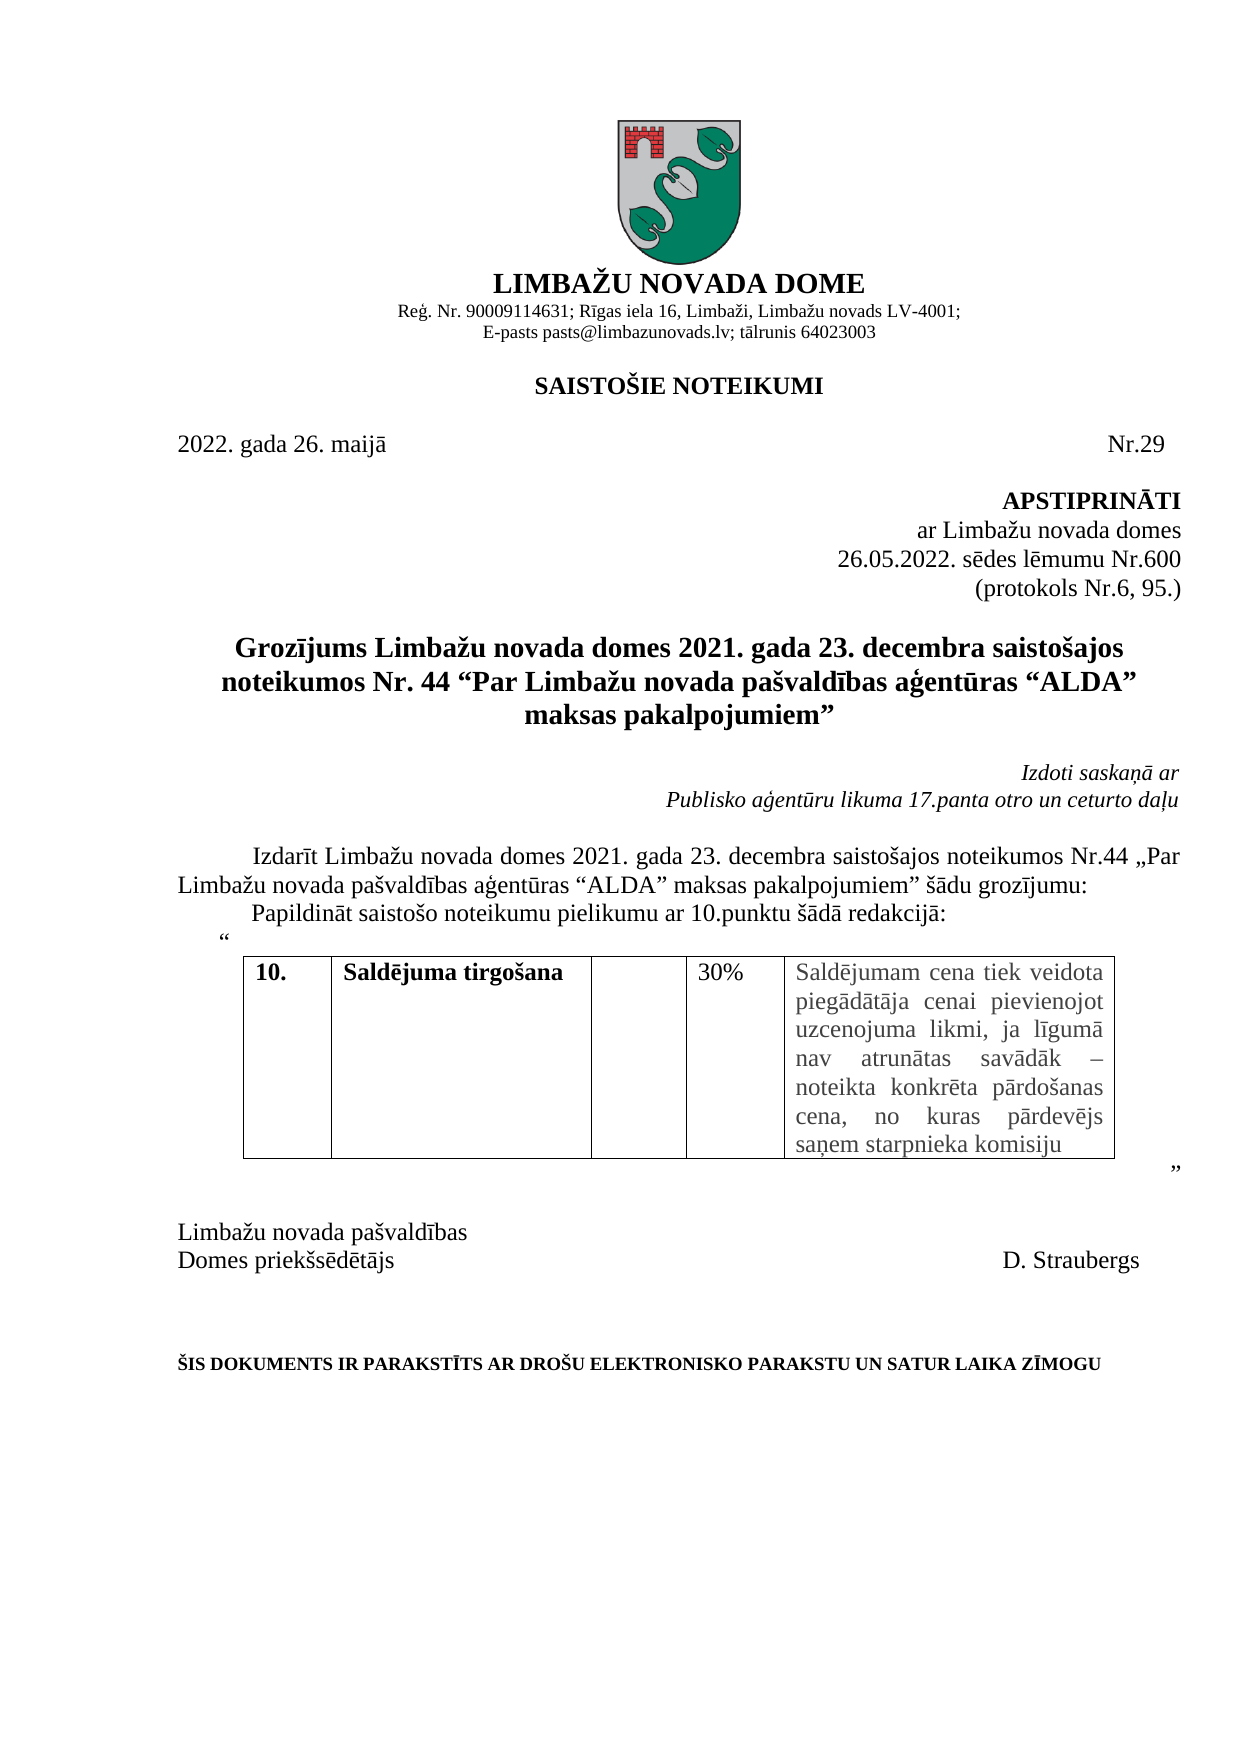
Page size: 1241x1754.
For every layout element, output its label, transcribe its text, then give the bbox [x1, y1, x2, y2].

table_header Saldējuma tirgošana [332, 957, 591, 1158]
text Izdoti saskaņā ar [177, 759, 1181, 786]
text ar Limbažu novada domes [177, 515, 1181, 544]
text (protokols Nr.6, 95.) [177, 573, 1181, 601]
text E-pasts pasts@limbazunovads.lv; tālrunis 64023003 [177, 321, 1181, 343]
picture [616, 118, 743, 266]
text 26.05.2022. sēdes lēmumu Nr.600 [177, 544, 1181, 573]
text Papildināt saistošo noteikumu pielikumu ar 10.punktu šādā redakcijā: [251, 898, 1181, 927]
text SAISTOŠIE NOTEIKUMI [177, 371, 1181, 400]
text ŠIS DOKUMENTS IR PARAKSTĪTS AR DROŠU ELEKTRONISKO PARAKSTU UN SATUR LAIKA ZĪMOGU [177, 1353, 1181, 1375]
table_header 10. [244, 957, 331, 1158]
text 2022. gada 26. maijā Nr.29 [177, 429, 1177, 458]
table_header [592, 957, 686, 1158]
table_header 30% [687, 957, 784, 1158]
text Limbažu novada DOME [177, 266, 1181, 299]
text Izdarīt Limbažu novada domes 2021. gada 23. decembra saistošajos noteikumos Nr.44 „Par Limbažu novada pašvaldības aģentūras “ALDA” maksas pakalpojumiem” šādu grozījumu: [177, 841, 1181, 898]
text ” [251, 1159, 1181, 1188]
text “ [218, 927, 1181, 956]
table_header Saldējumam cena tiek veidota piegādātāja cenai pievienojot uzcenojuma likmi, ja līgumā nav atrunātas savādāk – noteikta konkrēta pārdošanas cena, no kuras pārdevējs saņem starpnieka komisiju [785, 957, 1114, 1158]
text APSTIPRINĀTI [177, 486, 1181, 515]
text Reģ. Nr. 90009114631; Rīgas iela 16, Limbaži, Limbažu novads LV-4001; [177, 299, 1181, 321]
text Publisko aģentūru likuma 17.panta otro un ceturto daļu [177, 786, 1181, 812]
text Grozījums Limbažu novada domes 2021. gada 23. decembra saistošajos noteikumos Nr. 44 “Par Limbažu novada pašvaldības aģentūras “ALDA” maksas pakalpojumiem” [177, 630, 1181, 731]
text Domes priekšsēdētājs D. Straubergs [177, 1246, 1181, 1274]
text Limbažu novada pašvaldības [177, 1217, 1181, 1246]
